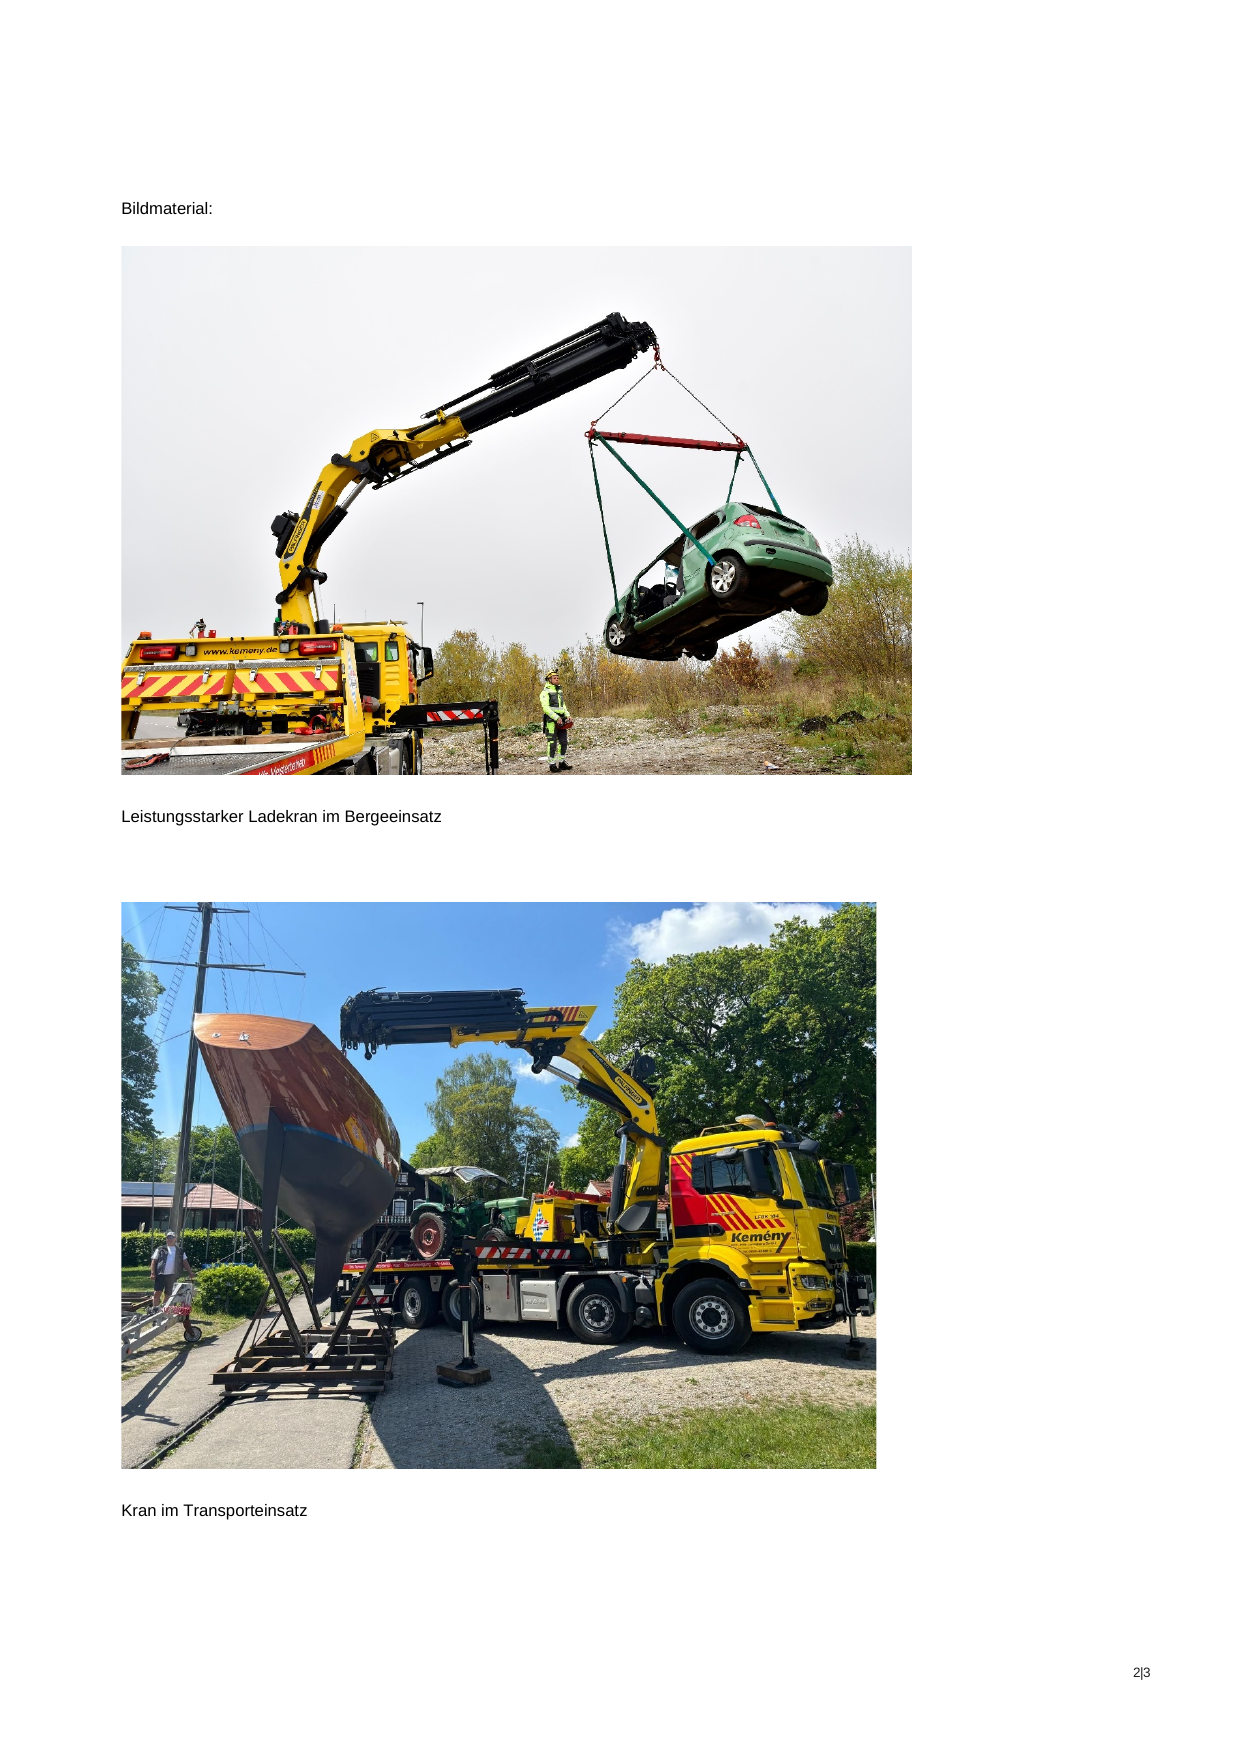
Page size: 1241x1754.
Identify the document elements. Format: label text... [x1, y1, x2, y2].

picture [121, 246, 912, 775]
text Bildmaterial: [121, 199, 1154, 218]
text Kran im Transporteinsatz [121, 1501, 1154, 1520]
text Leistungsstarker Ladekran im Bergeeinsatz [121, 807, 1154, 826]
picture [121, 902, 877, 1469]
